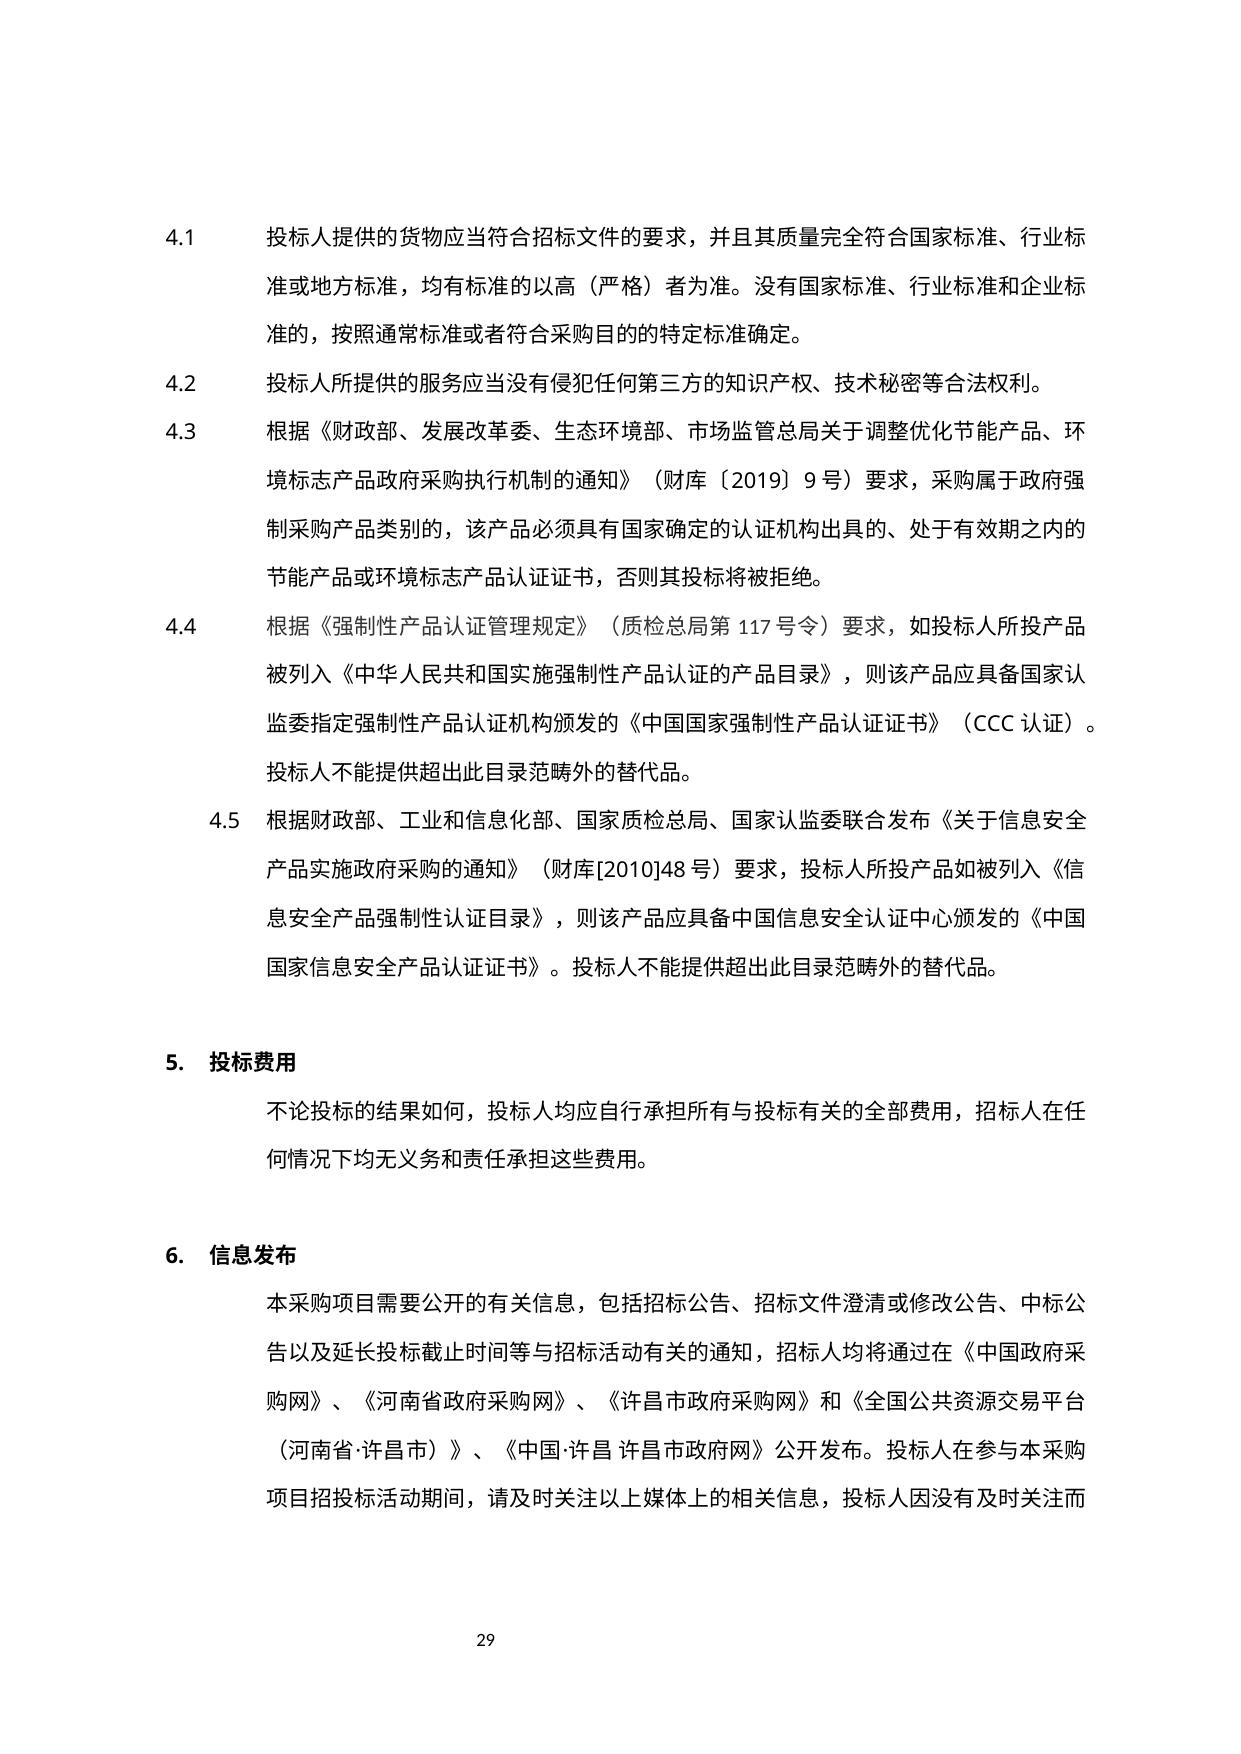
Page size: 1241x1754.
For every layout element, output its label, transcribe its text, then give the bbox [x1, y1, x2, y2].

list 根据《财政部、发展改革委、生态环境部、市场监管总局关于调整优化节能产品、环境标志产品政府采购执行机制的通知》（财库〔2019〕9号）要求，采购属于政府强制采购产品类别的，该产品必须具有国家确定的认证机构出具的、处于有效期之内的节能产品或环境标志产品认证证书，否则其投标将被拒绝。 [165, 414, 1087, 592]
list 投标人所提供的服务应当没有侵犯任何第三方的知识产权、技术秘密等合法权利。 [165, 365, 1087, 398]
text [266, 1286, 1087, 1513]
list 信息发布 [165, 1238, 1087, 1270]
list 投标费用 [165, 1045, 1087, 1077]
list 投标人提供的货物应当符合招标文件的要求，并且其质量完全符合国家标准、行业标准或地方标准，均有标准的以高（严格）者为准。没有国家标准、行业标准和企业标准的，按照通常标准或者符合采购目的的特定标准确定。 [165, 219, 1087, 349]
text 不论投标的结果如何，投标人均应自行承担所有与投标有关的全部费用，招标人在任何情况下均无义务和责任承担这些费用。 [266, 1093, 1087, 1174]
list 根据《强制性产品认证管理规定》（质检总局第117号令）要求，如投标人所投产品被列入《中华人民共和国实施强制性产品认证的产品目录》，则该产品应具备国家认监委指定强制性产品认证机构颁发的《中国国家强制性产品认证证书》（CCC 认证）。投标人不能提供超出此目录范畴外的替代品。 [165, 608, 1087, 787]
list 根据财政部、工业和信息化部、国家质检总局、国家认监委联合发布《关于信息安全产品实施政府采购的通知》（财库[2010]48号）要求，投标人所投产品如被列入《信息安全产品强制性认证目录》，则该产品应具备中国信息安全认证中心颁发的《中国国家信息安全产品认证证书》。投标人不能提供超出此目录范畴外的替代品。 [209, 803, 1087, 982]
